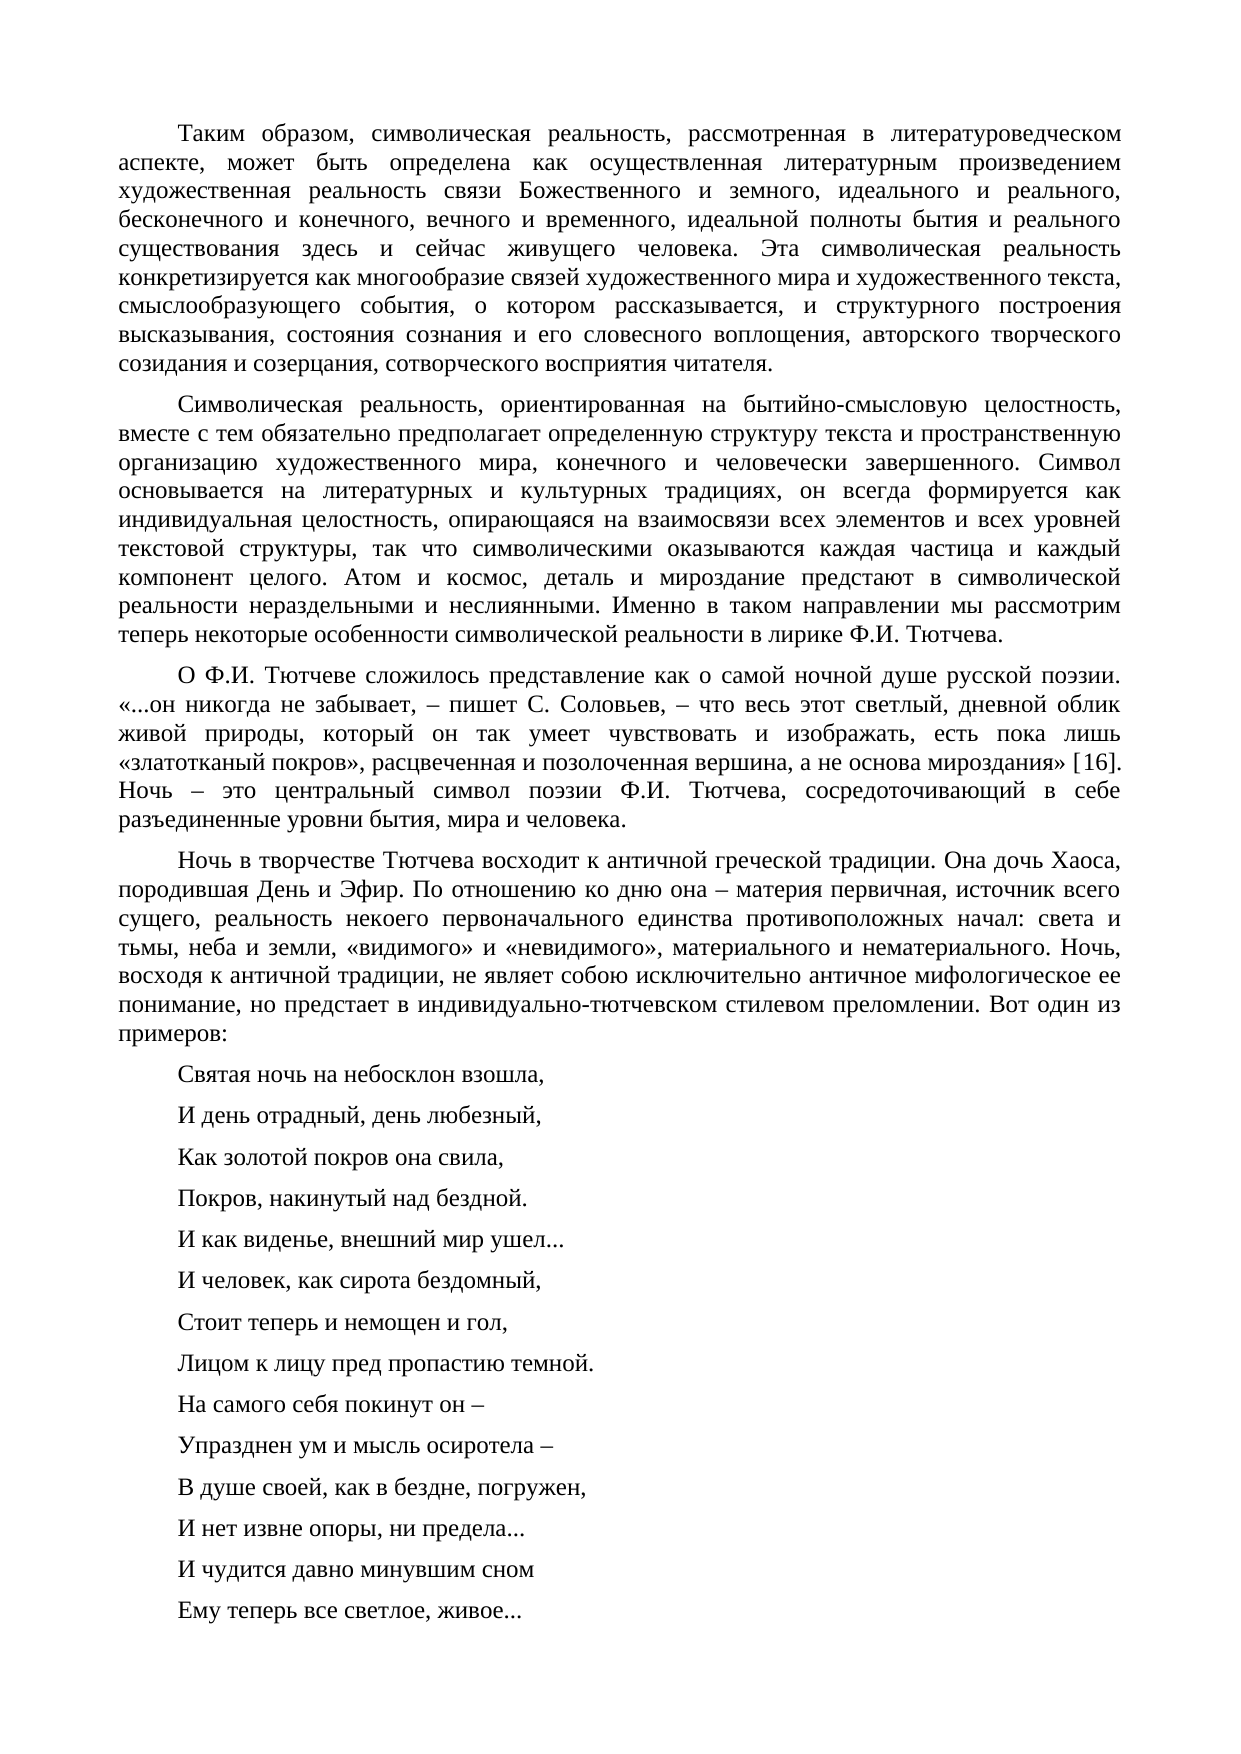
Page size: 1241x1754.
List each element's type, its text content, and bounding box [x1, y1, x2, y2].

text Стоит теперь и немощен и гол, [118, 1307, 1122, 1336]
text И как виденье, внешний мир ушел... [118, 1224, 1122, 1253]
text И чудится давно минувшим сном [118, 1554, 1122, 1583]
text И день отрадный, день любезный, [118, 1101, 1122, 1129]
text Упразднен ум и мысль осиротела – [118, 1431, 1122, 1459]
text Ему теперь все светлое, живое... [118, 1596, 1122, 1624]
text О Ф.И. Тютчеве сложилось представление как о самой ночной душе русской поэзии. «...он никогда не забывает, – пишет С. Соловьев, – что весь этот светлый, дневной облик живой природы, который он так умеет чувствовать и изображать, есть пока лишь «златотканый покров», расцвеченная и позолоченная вершина, а не основа мироздания» [16]. Ночь – это центральный символ поэзии Ф.И. Тютчева, сосредоточивающий в себе разъединенные уровни бытия, мира и человека. [118, 661, 1122, 833]
text Символическая реальность, ориентированная на бытийно-смысловую целостность, вместе с тем обязательно предполагает определенную структуру текста и пространственную организацию художественного мира, конечного и человечески завершенного. Символ основывается на литературных и культурных традициях, он всегда формируется как индивидуальная целостность, опирающаяся на взаимосвязи всех элементов и всех уровней текстовой структуры, так что символическими оказываются каждая частица и каждый компонент целого. Атом и космос, деталь и мироздание предстают в символической реальности нераздельными и неслиянными. Именно в таком направлении мы рассмотрим теперь некоторые особенности символической реальности в лирике Ф.И. Тютчева. [118, 389, 1122, 648]
text И нет извне опоры, ни предела... [118, 1513, 1122, 1542]
text На самого себя покинут он – [118, 1389, 1122, 1418]
text Лицом к лицу пред пропастию темной. [118, 1348, 1122, 1377]
text И человек, как сирота бездомный, [118, 1266, 1122, 1294]
text В душе своей, как в бездне, погружен, [118, 1472, 1122, 1501]
text Таким образом, символическая реальность, рассмотренная в литературоведческом аспекте, может быть определена как осуществленная литературным произведением художественная реальность связи Божественного и земного, идеального и реального, бесконечного и конечного, вечного и временного, идеальной полноты бытия и реального существования здесь и сейчас живущего человека. Эта символическая реальность конкретизируется как многообразие связей художественного мира и художественного текста, смыслообразующего события, о котором рассказывается, и структурного построения высказывания, состояния сознания и его словесного воплощения, авторского творческого созидания и созерцания, сотворческого восприятия читателя. [118, 118, 1122, 377]
text Святая ночь на небосклон взошла, [118, 1059, 1122, 1088]
text Покров, накинутый над бездной. [118, 1183, 1122, 1212]
text Как золотой покров она свила, [118, 1142, 1122, 1171]
text Ночь в творчестве Тютчева восходит к античной греческой традиции. Она дочь Хаоса, породившая День и Эфир. По отношению ко дню она – материя первичная, источник всего сущего, реальность некоего первоначального единства противоположных начал: света и тьмы, неба и земли, «видимого» и «невидимого», материального и нематериального. Ночь, восходя к античной традиции, не являет собою исключительно античное мифологическое ее понимание, но предстает в индивидуально-тютчевском стилевом преломлении. Вот один из примеров: [118, 846, 1122, 1047]
